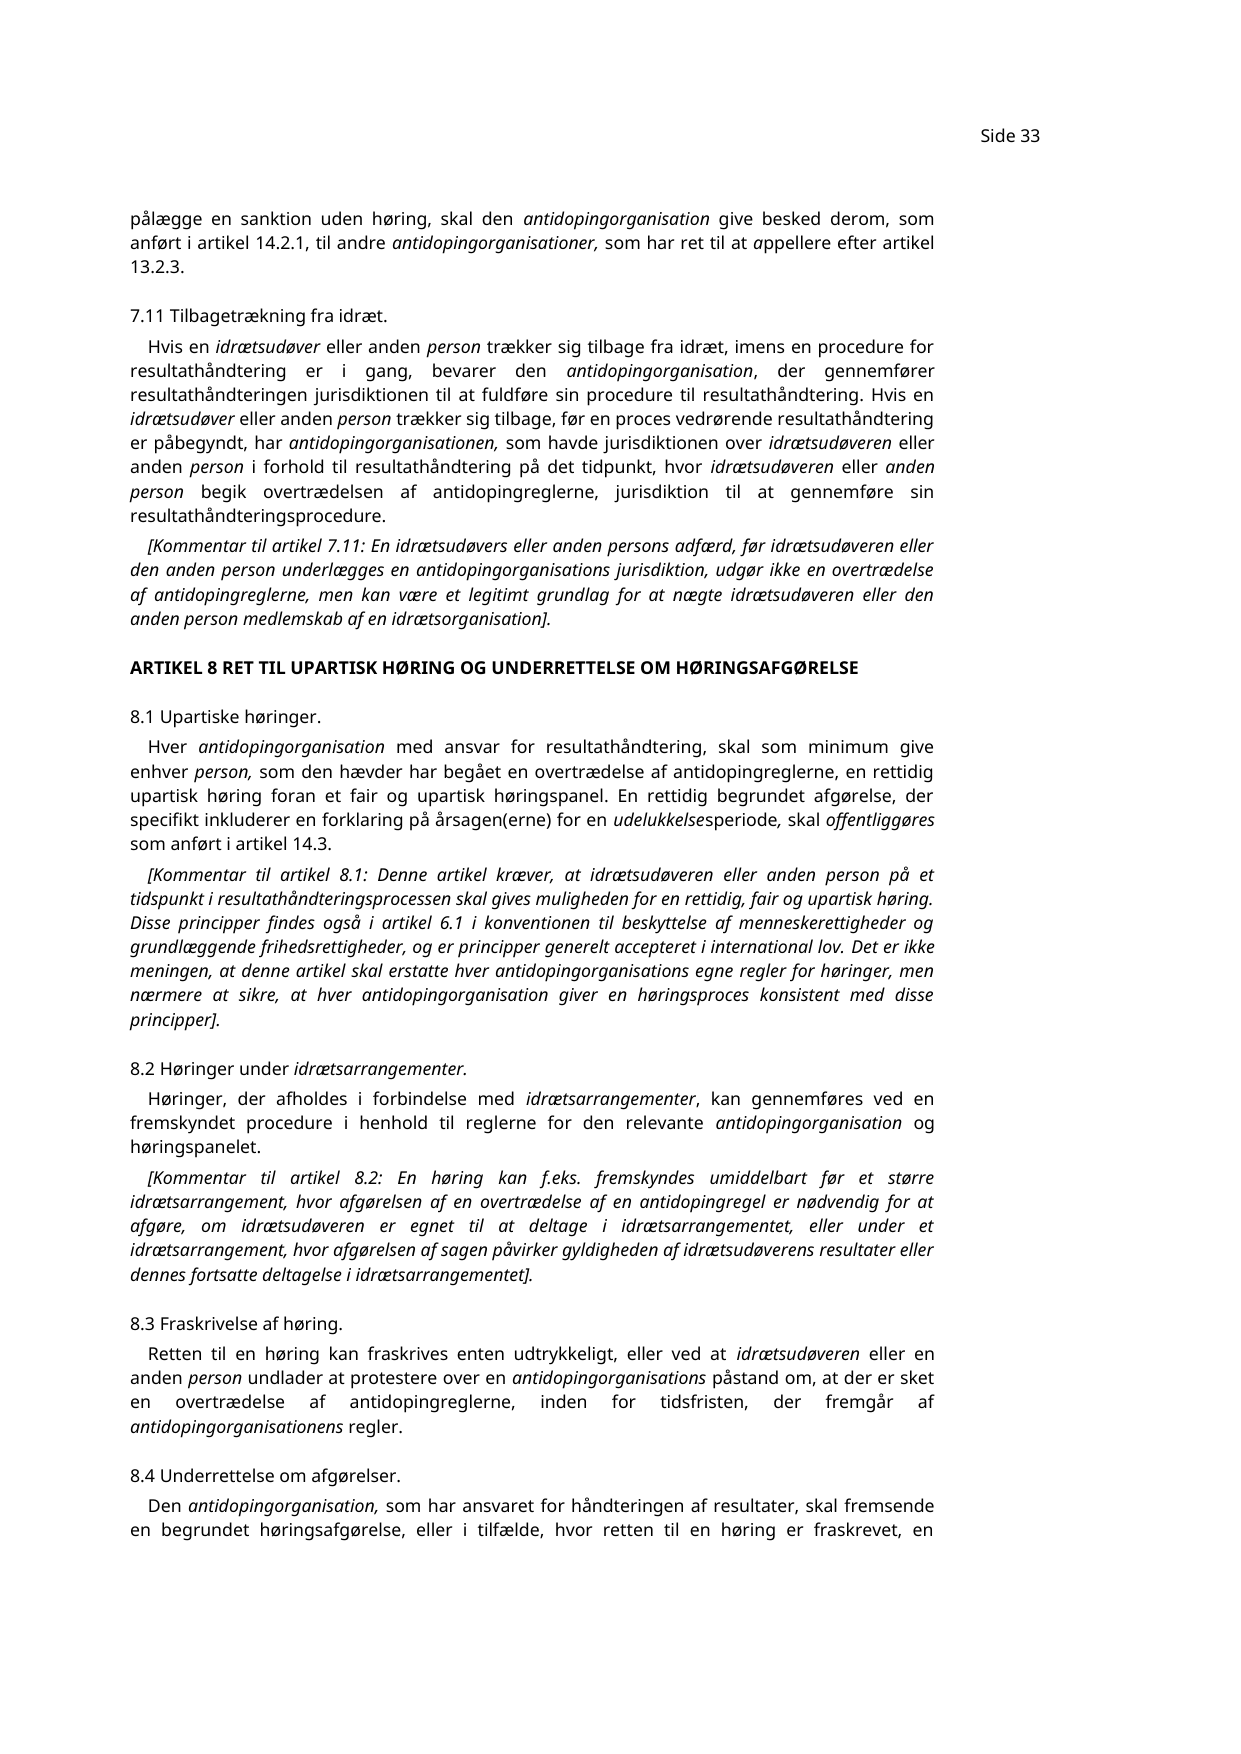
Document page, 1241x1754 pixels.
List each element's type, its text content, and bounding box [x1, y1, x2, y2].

text [Kommentar til artikel 7.11: En idrætsudøvers eller anden persons adfærd, før idrætsudøveren eller den anden person underlægges en antidopingorganisations jurisdiktion, udgør ikke en overtrædelse af antidopingreglerne, men kan være et legitimt grundlag for at nægte idrætsudøveren eller den anden person medlemskab af en idrætsorganisation]. [130, 534, 935, 630]
text Hver antidopingorganisation med ansvar for resultathåndtering, skal som minimum give enhver person, som den hævder har begået en overtrædelse af antidopingreglerne, en rettidig upartisk høring foran et fair og upartisk høringspanel. En rettidig begrundet afgørelse, der specifikt inkluderer en forklaring på årsagen(erne) for en udelukkelsesperiode, skal offentliggøres som anført i artikel 14.3. [130, 735, 935, 856]
text 8.1 Upartiske høringer. [130, 704, 935, 729]
text Retten til en høring kan fraskrives enten udtrykkeligt, eller ved at idrætsudøveren eller en anden person undlader at protestere over en antidopingorganisations påstand om, at der er sket en overtrædelse af antidopingreglerne, inden for tidsfristen, der fremgår af antidopingorganisationens regler. [130, 1342, 935, 1438]
text 8.2 Høringer under idrætsarrangementer. [130, 1056, 935, 1080]
text 7.11 Tilbagetrækning fra idræt. [130, 304, 935, 328]
text ARTIKEL 8 RET TIL UPARTISK HØRING OG UNDERRETTELSE OM HØRINGSAFGØRELSE [130, 655, 935, 679]
text Høringer, der afholdes i forbindelse med idrætsarrangementer, kan gennemføres ved en fremskyndet procedure i henhold til reglerne for den relevante antidopingorganisation og høringspanelet. [130, 1087, 935, 1159]
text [130, 1494, 935, 1542]
text [Kommentar til artikel 8.2: En høring kan f.eks. fremskyndes umiddelbart før et større idrætsarrangement, hvor afgørelsen af en overtrædelse af en antidopingregel er nødvendig for at afgøre, om idrætsudøveren er egnet til at deltage i idrætsarrangementet, eller under et idrætsarrangement, hvor afgørelsen af sagen påvirker gyldigheden af idrætsudøverens resultater eller dennes fortsatte deltagelse i idrætsarrangementet]. [130, 1165, 935, 1286]
text 8.3 Fraskrivelse af høring. [130, 1311, 935, 1335]
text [130, 206, 935, 279]
text Hvis en idrætsudøver eller anden person trækker sig tilbage fra idræt, imens en procedure for resultathåndtering er i gang, bevarer den antidopingorganisation, der gennemfører resultathåndteringen jurisdiktionen til at fuldføre sin procedure til resultathåndtering. Hvis en idrætsudøver eller anden person trækker sig tilbage, før en proces vedrørende resultathåndtering er påbegyndt, har antidopingorganisationen, som havde jurisdiktionen over idrætsudøveren eller anden person i forhold til resultathåndtering på det tidpunkt, hvor idrætsudøveren eller anden person begik overtrædelsen af antidopingreglerne, jurisdiktion til at gennemføre sin resultathåndteringsprocedure. [130, 334, 935, 527]
text 8.4 Underrettelse om afgørelser. [130, 1463, 935, 1487]
text [Kommentar til artikel 8.1: Denne artikel kræver, at idrætsudøveren eller anden person på et tidspunkt i resultathåndteringsprocessen skal gives muligheden for en rettidig, fair og upartisk høring. Disse principper findes også i artikel 6.1 i konventionen til beskyttelse af menneskerettigheder og grundlæggende frihedsrettigheder, og er principper generelt accepteret i international lov. Det er ikke meningen, at denne artikel skal erstatte hver antidopingorganisations egne regler for høringer, men nærmere at sikre, at hver antidopingorganisation giver en høringsproces konsistent med disse principper]. [130, 862, 935, 1031]
